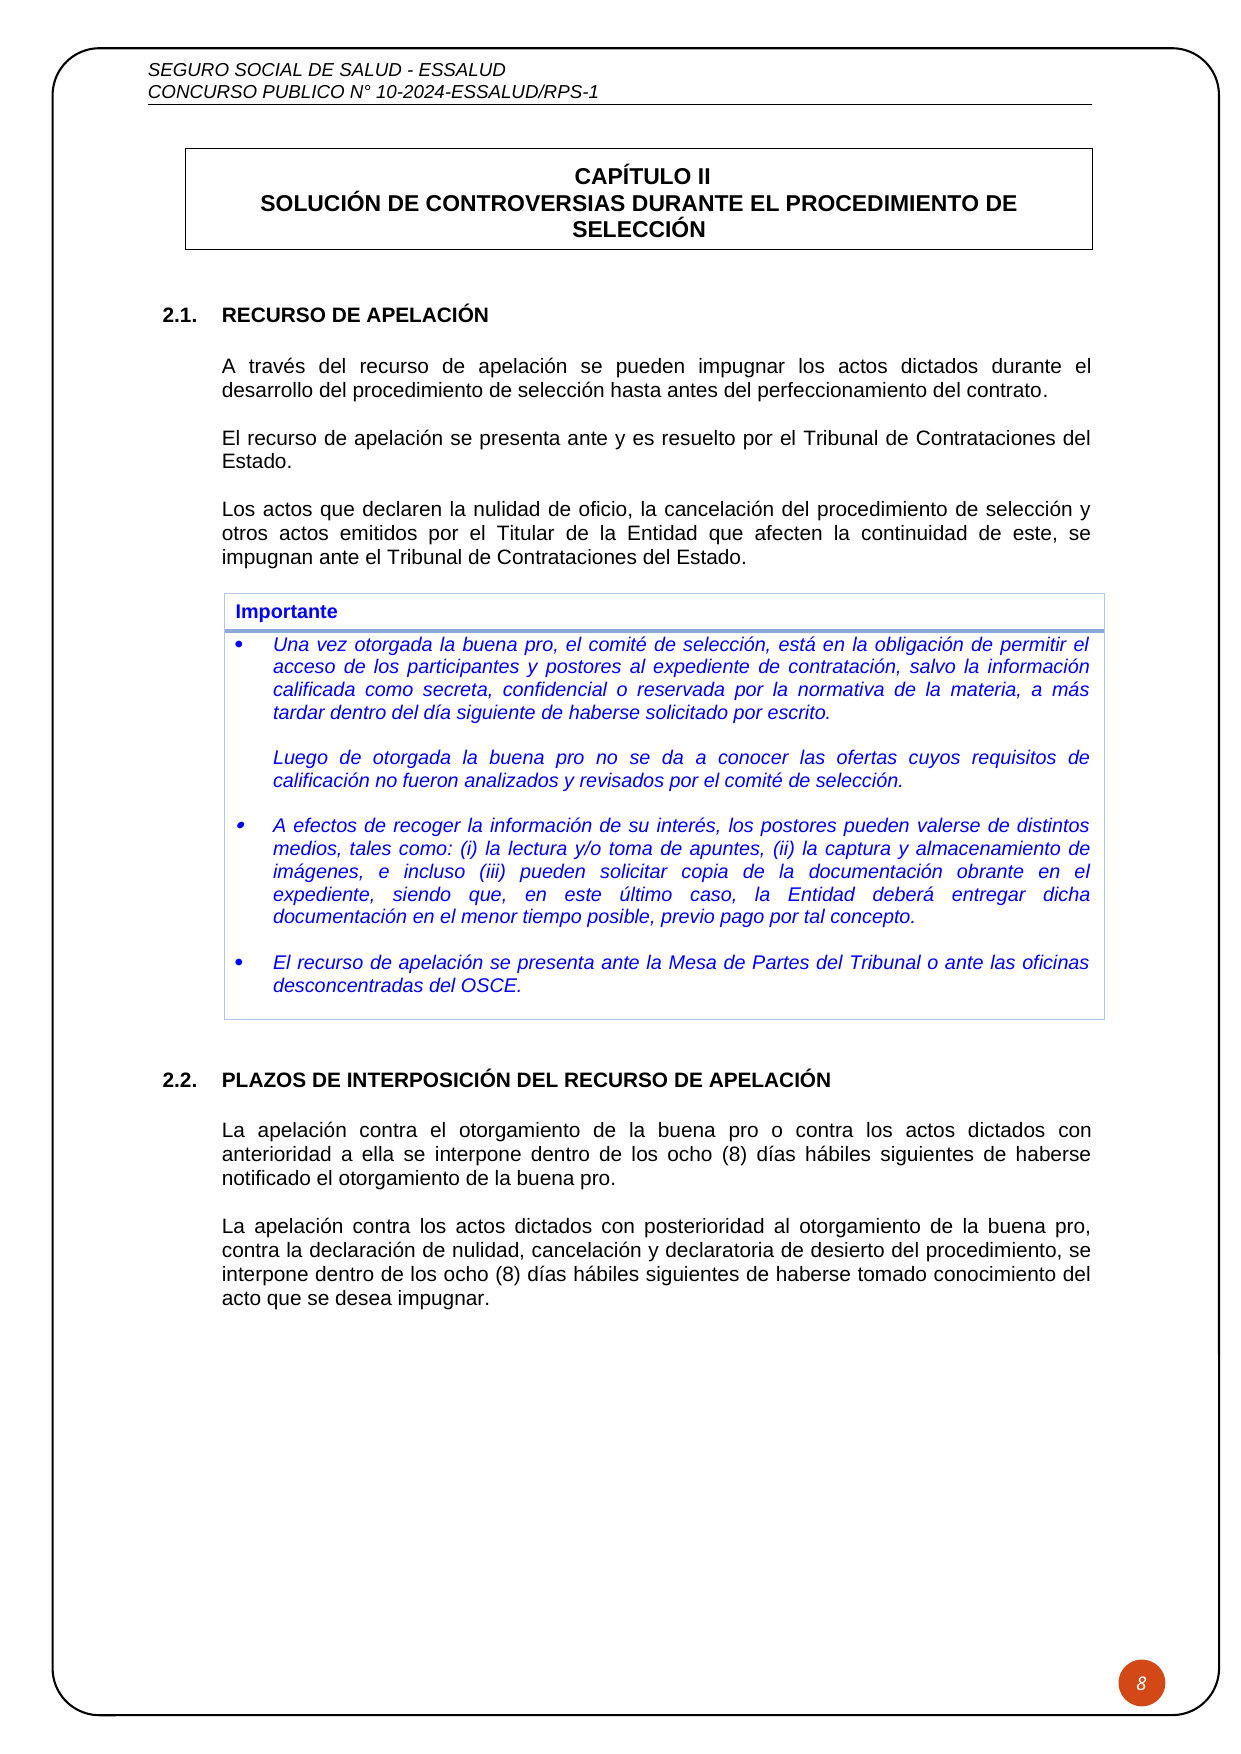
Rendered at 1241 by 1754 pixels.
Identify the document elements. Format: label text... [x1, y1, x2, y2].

text La apelación contra los actos dictados con posterioridad al otorgamiento de la buena pro, contra la declaración de nulidad, cancelación y declaratoria de desierto del procedimiento, se interpone dentro de los ocho (8) días hábiles siguientes de haberse tomado conocimiento del acto que se desea impugnar. [222, 1214, 1092, 1310]
list A través del recurso de apelación se pueden impugnar los actos dictados durante el desarrollo del procedimiento de selección hasta antes del perfeccionamiento del contrato. [222, 353, 1092, 401]
table_header Importante [225, 594, 1104, 629]
list El recurso de apelación se presenta ante y es resuelto por el Tribunal de Contrataciones del Estado. [222, 425, 1092, 473]
table_cell Una vez otorgada la buena pro, el comité de selección, está en la obligación de permitir el acceso de los participantes y postores al expediente de contratación, salvo la información calificada como secreta, confidencial o reservada por la normativa de la materia, a más tardar dentro del día siguiente de haberse solicitado por escrito. Luego de otorgada la buena pro no se da a conocer las ofertas cuyos requisitos de calificación no fueron analizados y revisados por el comité de selección. A efectos de recoger la información de su interés, los postores pueden valerse de distintos medios, tales como: (i) la lectura y/o toma de apuntes, (ii) la captura y almacenamiento de imágenes, e incluso (iii) pueden solicitar copia de la documentación obrante en el expediente, siendo que, en este último caso, la Entidad deberá entregar dicha documentación en el menor tiempo posible, previo pago por tal concepto. El recurso de apelación se presenta ante la Mesa de Partes del Tribunal o ante las oficinas desconcentradas del OSCE. [225, 633, 1104, 1019]
list RECURSO DE APELACIÓN [162, 303, 1092, 327]
list Plazos de interposición del recurso de apelación [162, 1068, 1092, 1092]
table_header CAPÍTULO II SOLUCIÓN DE CONTROVERSIAS DURANTE EL PROCEDIMIENTO DE SELECCIÓN [186, 149, 1092, 249]
list La apelación contra el otorgamiento de la buena pro o contra los actos dictados con anterioridad a ella se interpone dentro de los ocho (8) días hábiles siguientes de haberse notificado el otorgamiento de la buena pro. [222, 1118, 1092, 1190]
list Los actos que declaren la nulidad de oficio, la cancelación del procedimiento de selección y otros actos emitidos por el Titular de la Entidad que afecten la continuidad de este, se impugnan ante el Tribunal de Contrataciones del Estado. [222, 497, 1092, 569]
